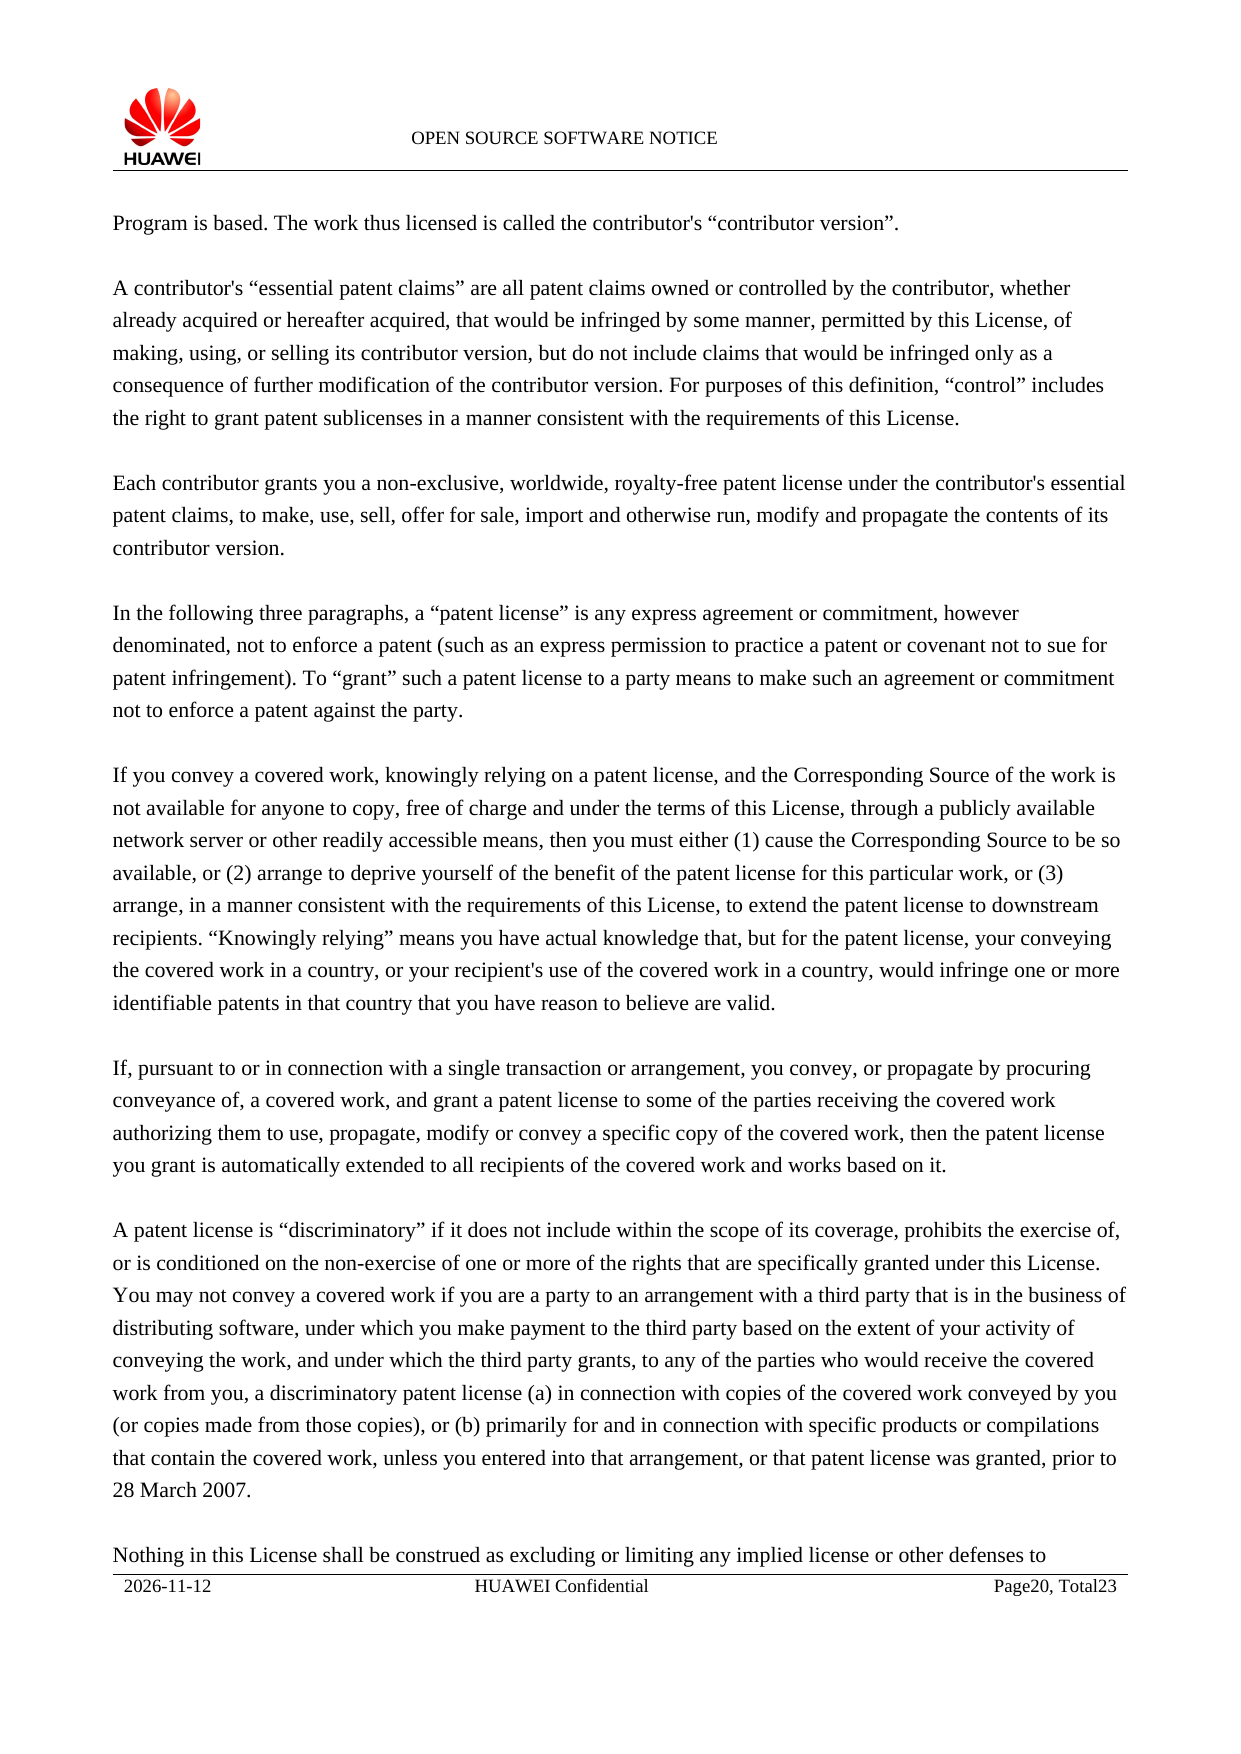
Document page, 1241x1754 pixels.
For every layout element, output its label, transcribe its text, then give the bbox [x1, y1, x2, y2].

picture [124, 88, 201, 165]
